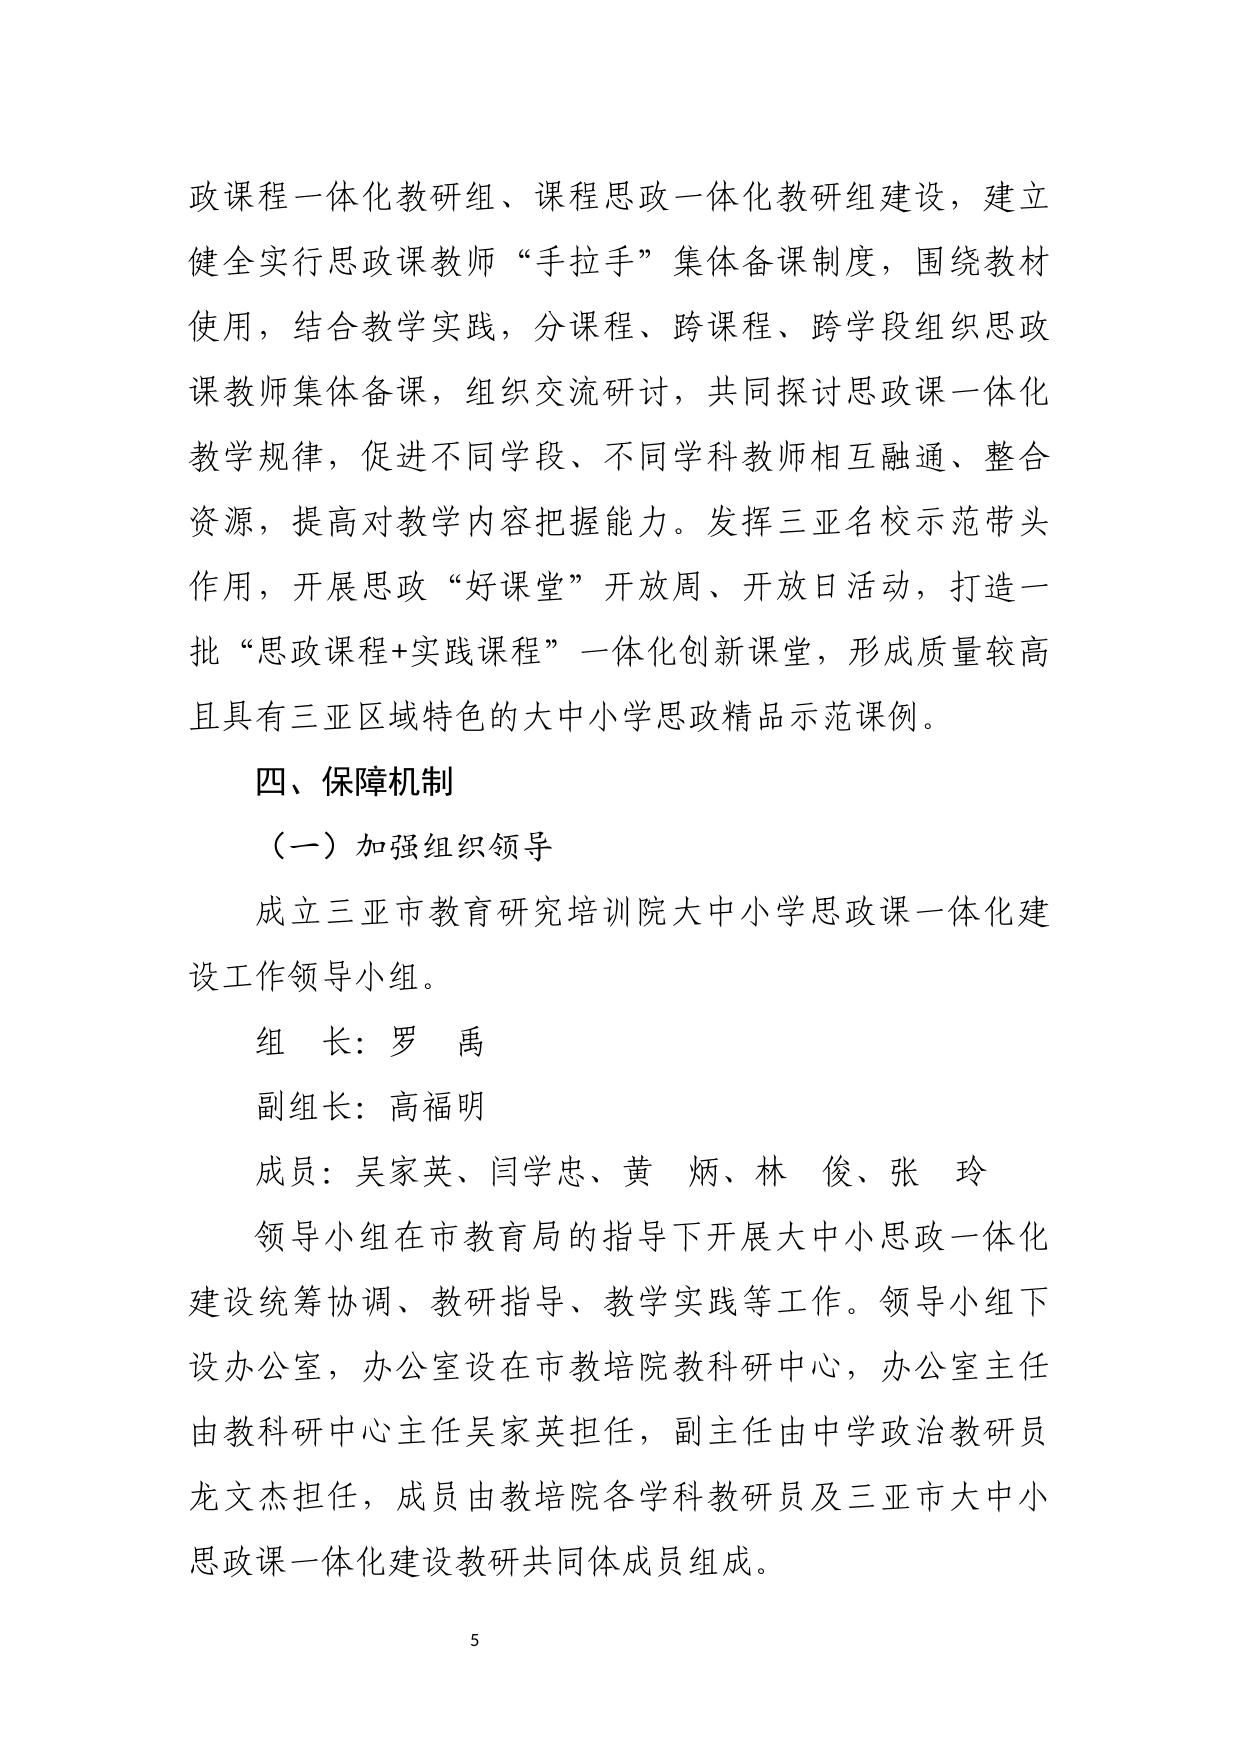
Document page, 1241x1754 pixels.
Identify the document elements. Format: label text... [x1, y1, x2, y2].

text 组 长：罗 禹 [187, 1007, 1053, 1072]
text 副组长：高福明 [187, 1072, 1053, 1137]
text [187, 162, 1053, 747]
text 四、保障机制 [187, 747, 1053, 812]
text 领导小组在市教育局的指导下开展大中小思政一体化建设统筹协调、教研指导、教学实践等工作。领导小组下设办公室，办公室设在市教培院教科研中心，办公室主任由教科研中心主任吴家英担任，副主任由中学政治教研员龙文杰担任，成员由教培院各学科教研员及三亚市大中小思政课一体化建设教研共同体成员组成。 [187, 1202, 1053, 1592]
text （一）加强组织领导 [187, 812, 1053, 877]
text 成立三亚市教育研究培训院大中小学思政课一体化建设工作领导小组。 [187, 877, 1053, 1007]
text 成员：吴家英、闫学忠、黄 炳、林 俊、张 玲 [187, 1137, 1053, 1202]
